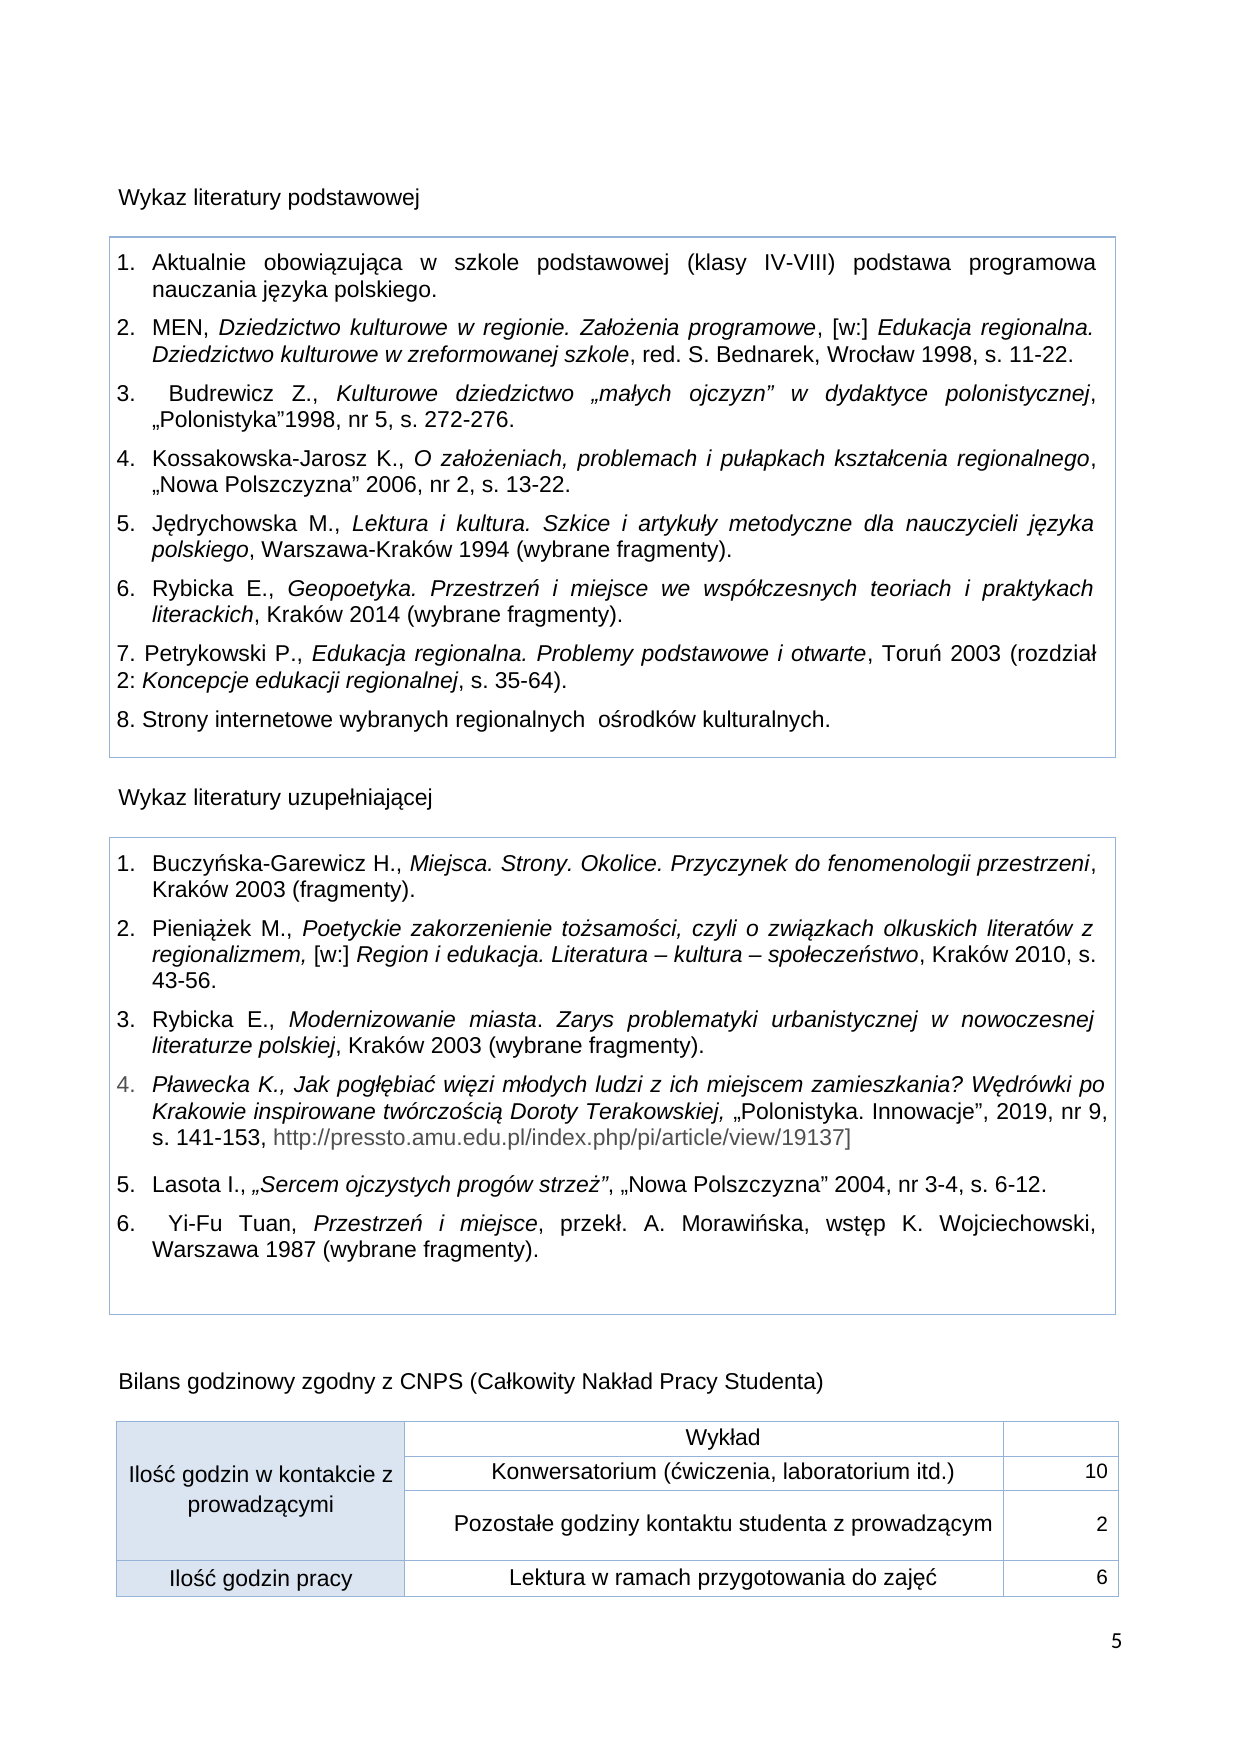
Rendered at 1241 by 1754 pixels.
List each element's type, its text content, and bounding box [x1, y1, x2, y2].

table_header Aktualnie obowiązująca w szkole podstawowej (klasy IV-VIII) podstawa programowa nauczania języka polskiego. MEN, Dziedzictwo kulturowe w regionie. Założenia programowe, [w:] Edukacja regionalna. Dziedzictwo kulturowe w zreformowanej szkole, red. S. Bednarek, Wrocław 1998, s. 11-22. Budrewicz Z., Kulturowe dziedzictwo „małych ojczyzn” w dydaktyce polonistycznej, „Polonistyka”1998, nr 5, s. 272-276. Kossakowska-Jarosz K., O założeniach, problemach i pułapkach kształcenia regionalnego, „Nowa Polszczyzna” 2006, nr 2, s. 13-22. Jędrychowska M., Lektura i kultura. Szkice i artykuły metodyczne dla nauczycieli języka polskiego, Warszawa-Kraków 1994 (wybrane fragmenty). Rybicka E., Geopoetyka. Przestrzeń i miejsce we współczesnych teoriach i praktykach literackich, Kraków 2014 (wybrane fragmenty). 7. Petrykowski P., Edukacja regionalna. Problemy podstawowe i otwarte, Toruń 2003 (rozdział 2: Koncepcje edukacji regionalnej, s. 35-64). 8. Strony internetowe wybranych regionalnych ośrodków kulturalnych. [110, 238, 1115, 757]
table_cell Konwersatorium (ćwiczenia, laboratorium itd.) [405, 1457, 1003, 1490]
table_cell 10 [1004, 1457, 1118, 1490]
table_header Ilość godzin w kontakcie z prowadzącymi [117, 1422, 404, 1560]
table_cell 2 [1004, 1491, 1118, 1560]
table_cell 6 [1004, 1561, 1118, 1596]
table_cell Pozostałe godziny kontaktu studenta z prowadzącym [405, 1491, 1003, 1560]
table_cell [117, 1561, 404, 1596]
table_header Buczyńska-Garewicz H., Miejsca. Strony. Okolice. Przyczynek do fenomenologii przestrzeni, Kraków 2003 (fragmenty). Pieniążek M., Poetyckie zakorzenienie tożsamości, czyli o związkach olkuskich literatów z regionalizmem, [w:] Region i edukacja. Literatura – kultura – społeczeństwo, Kraków 2010, s. 43-56. Rybicka E., Modernizowanie miasta. Zarys problematyki urbanistycznej w nowoczesnej literaturze polskiej, Kraków 2003 (wybrane fragmenty). Pławecka K., Jak pogłębiać więzi młodych ludzi z ich miejscem zamieszkania? Wędrówki po Krakowie inspirowane twórczością Doroty Terakowskiej, „Polonistyka. Innowacje”, 2019, nr 9, s. 141-153, http://pressto.amu.edu.pl/index.php/pi/article/view/19137] Lasota I., „Sercem ojczystych progów strzeż”, „Nowa Polszczyzna” 2004, nr 3-4, s. 6-12. Yi-Fu Tuan, Przestrzeń i miejsce, przekł. A. Morawińska, wstęp K. Wojciechowski, Warszawa 1987 (wybrane fragmenty). [110, 838, 1115, 1314]
table_header Wykład [405, 1422, 1003, 1456]
text Wykaz literatury uzupełniającej [118, 784, 1122, 810]
text Bilans godzinowy zgodny z CNPS (Całkowity Nakład Pracy Studenta) [118, 1368, 1122, 1394]
table_cell Lektura w ramach przygotowania do zajęć [405, 1561, 1003, 1596]
table_header [1004, 1422, 1118, 1456]
text Wykaz literatury podstawowej [118, 184, 1122, 210]
